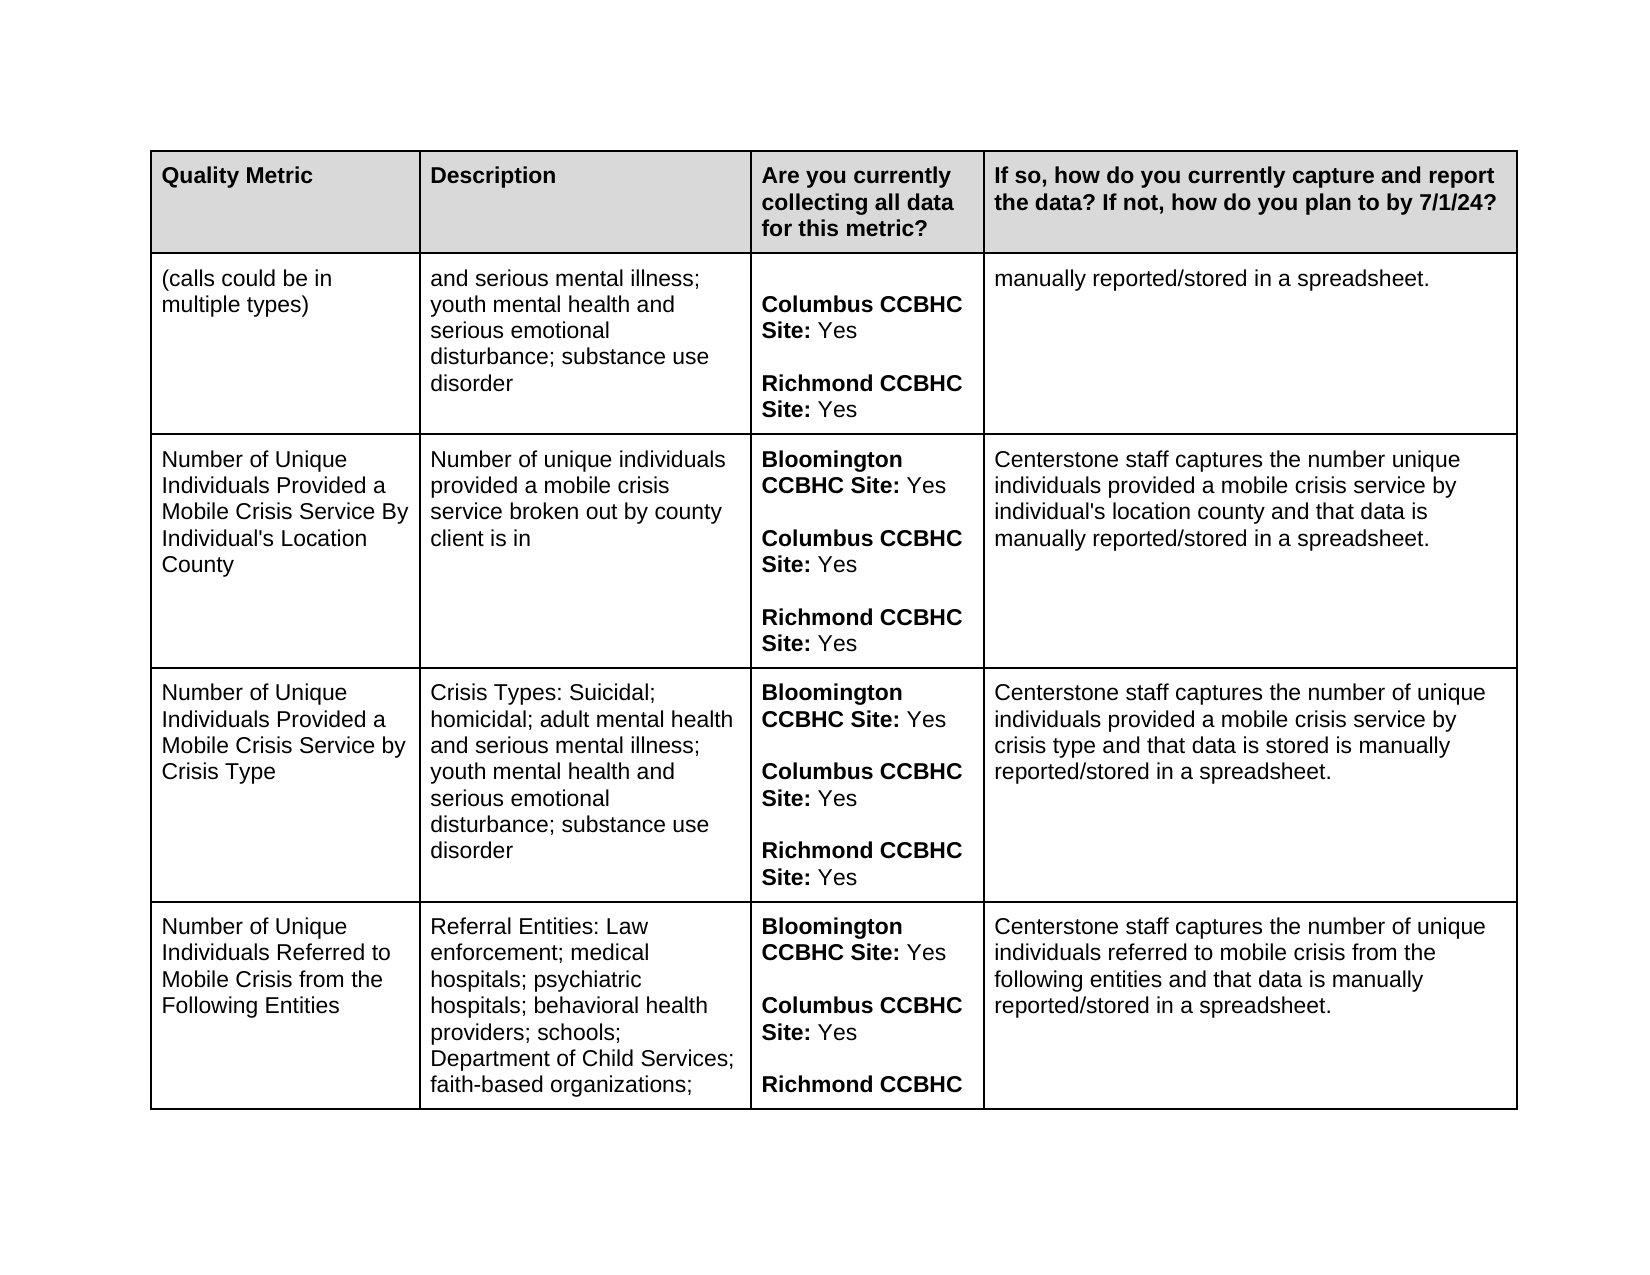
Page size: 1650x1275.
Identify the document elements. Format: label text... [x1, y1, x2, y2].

table_cell Centerstone staff captures the number unique individuals provided a mobile crisis service by individual's location county and that data is manually reported/stored in a spreadsheet. [985, 435, 1516, 667]
table_cell Bloomington CCBHC Site: Yes Columbus CCBHC Site: Yes Richmond CCBHC Site: Yes [752, 435, 983, 667]
table_cell Number of Unique Individuals Provided a Mobile Crisis Service by Crisis Type [152, 669, 419, 901]
table_header Quality Metric [152, 152, 419, 252]
table_cell Number of unique individuals provided a mobile crisis service broken out by county client is in [421, 435, 750, 667]
table_cell Bloomington CCBHC Site: Yes Columbus CCBHC Site: Yes Richmond CCBHC Site: Yes [752, 903, 983, 1108]
table_cell Number of Unique Individuals Provided a Mobile Crisis Service By Individual's Location County [152, 435, 419, 667]
table_cell Centerstone staff captures the number of crisis calls received by crisis type and that data is manually reported/stored in a spreadsheet. [985, 254, 1516, 433]
table_cell Centerstone staff captures the number of unique individuals provided a mobile crisis service by crisis type and that data is stored is manually reported/stored in a spreadsheet. [985, 669, 1516, 901]
table_cell Number of Crisis Calls Received by Crisis Type (calls could be in multiple types) [152, 254, 419, 433]
table_header Are you currently collecting all data for this metric? [752, 152, 983, 252]
table_cell Bloomington CCBHC Site: Yes Columbus CCBHC Site: Yes Richmond CCBHC Site: Yes [752, 254, 983, 433]
table_cell Number of Unique Individuals Referred to Mobile Crisis from the Following Entities [152, 903, 419, 1108]
table_header If so, how do you currently capture and report the data? If not, how do you plan to by 7/1/24? [985, 152, 1516, 252]
table_header Description [421, 152, 750, 252]
table_cell Bloomington CCBHC Site: Yes Columbus CCBHC Site: Yes Richmond CCBHC Site: Yes [752, 669, 983, 901]
